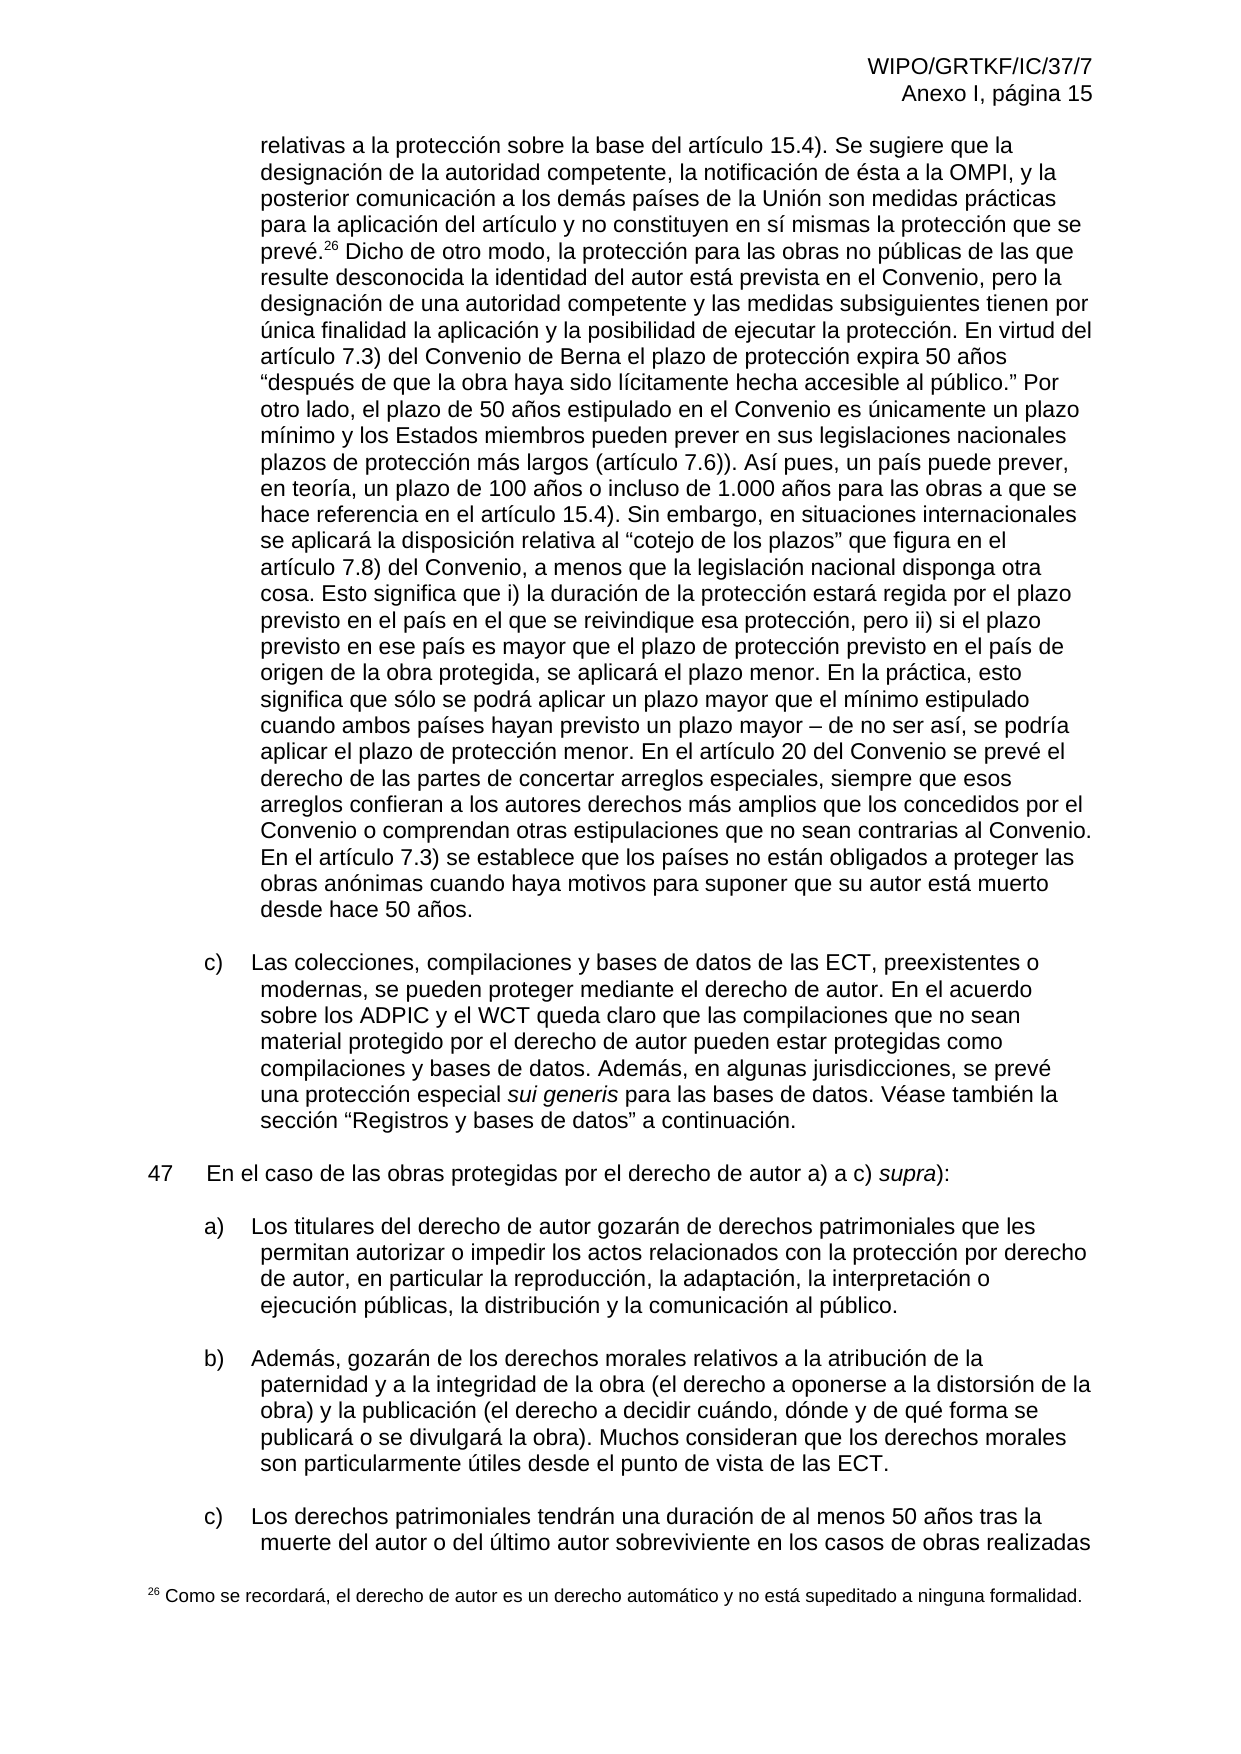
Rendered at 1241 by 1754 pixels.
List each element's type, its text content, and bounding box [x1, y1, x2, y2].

text En el caso de las obras protegidas por el derecho de autor a) a c) supra): [148, 1160, 1092, 1186]
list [204, 132, 1092, 923]
list Las colecciones, compilaciones y bases de datos de las ECT, preexistentes o modernas, se pueden proteger mediante el derecho de autor. En el acuerdo sobre los ADPIC y el WCT queda claro que las compilaciones que no sean material protegido por el derecho de autor pueden estar protegidas como compilaciones y bases de datos. Además, en algunas jurisdicciones, se prevé una protección especial sui generis para las bases de datos. Véase también la sección “Registros y bases de datos” a continuación. [204, 949, 1092, 1134]
list Además, gozarán de los derechos morales relativos a la atribución de la paternidad y a la integridad de la obra (el derecho a oponerse a la distorsión de la obra) y la publicación (el derecho a decidir cuándo, dónde y de qué forma se publicará o se divulgará la obra). Muchos consideran que los derechos morales son particularmente útiles desde el punto de vista de las ECT. [204, 1344, 1092, 1476]
list Los titulares del derecho de autor gozarán de derechos patrimoniales que les permitan autorizar o impedir los actos relacionados con la protección por derecho de autor, en particular la reproducción, la adaptación, la interpretación o ejecución públicas, la distribución y la comunicación al público. [204, 1213, 1092, 1318]
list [204, 1503, 1092, 1555]
